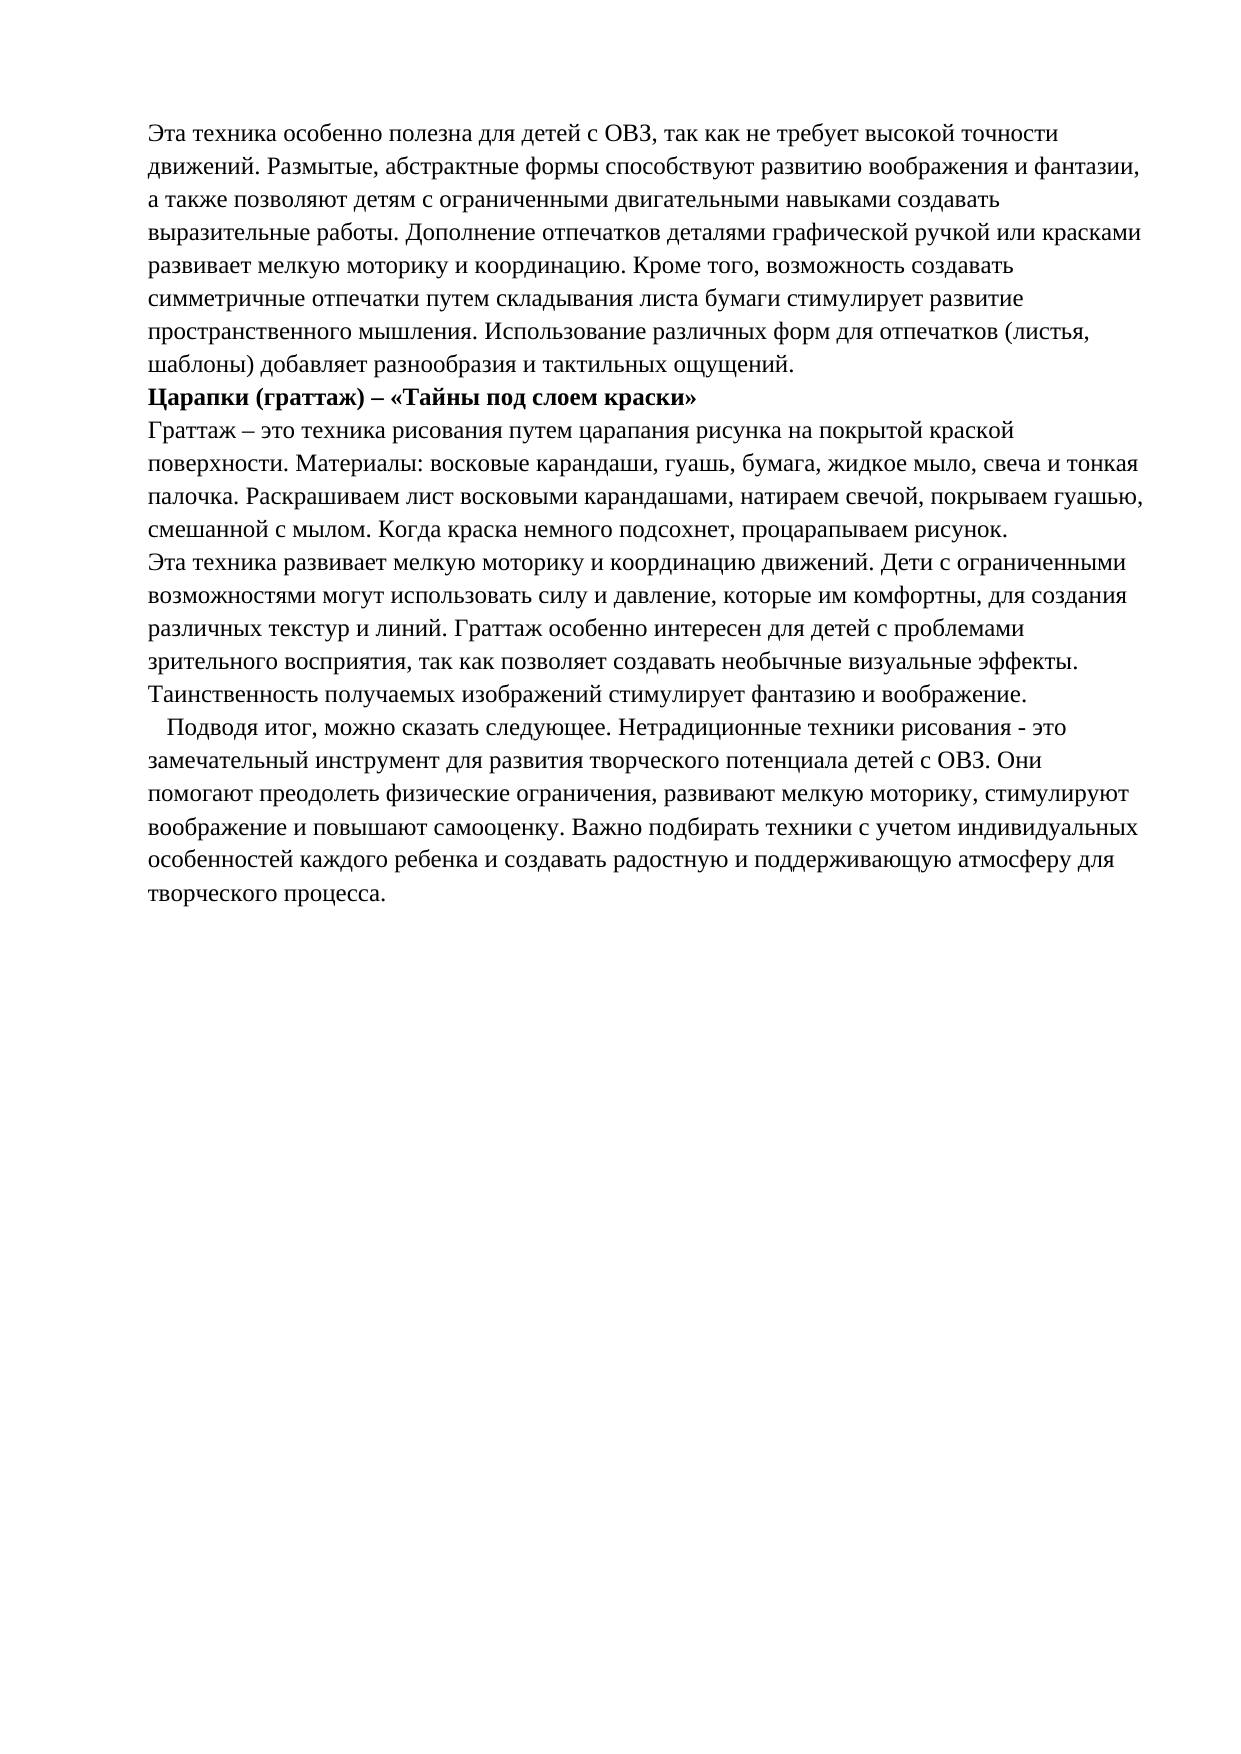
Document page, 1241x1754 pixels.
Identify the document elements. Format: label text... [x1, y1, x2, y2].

text Царапки (граттаж) – «Тайны под слоем краски» [148, 382, 1152, 411]
text Граттаж – это техника рисования путем царапания рисунка на покрытой краской поверхности. Материалы: восковые карандаши, гуашь, бумага, жидкое мыло, свеча и тонкая палочка. Раскрашиваем лист восковыми карандашами, натираем свечой, покрываем гуашью, смешанной с мылом. Когда краска немного подсохнет, процарапываем рисунок. Эта техника развивает мелкую моторику и координацию движений. Дети с ограниченными возможностями могут использовать силу и давление, которые им комфортны, для создания различных текстур и линий. Граттаж особенно интересен для детей с проблемами зрительного восприятия, так как позволяет создавать необычные визуальные эффекты. Таинственность получаемых изображений стимулирует фантазию и воображение. [148, 415, 1152, 708]
text Подводя итог, можно сказать следующее. Нетрадиционные техники рисования - это замечательный инструмент для развития творческого потенциала детей с ОВЗ. Они помогают преодолеть физические ограничения, развивают мелкую моторику, стимулируют воображение и повышают самооценку. Важно подбирать техники с учетом индивидуальных особенностей каждого ребенка и создавать радостную и поддерживающую атмосферу для творческого процесса. [148, 712, 1152, 906]
text Эта техника особенно полезна для детей с ОВЗ, так как не требует высокой точности движений. Размытые, абстрактные формы способствуют развитию воображения и фантазии, а также позволяют детям с ограниченными двигательными навыками создавать выразительные работы. Дополнение отпечатков деталями графической ручкой или красками развивает мелкую моторику и координацию. Кроме того, возможность создавать симметричные отпечатки путем складывания листа бумаги стимулирует развитие пространственного мышления. Использование различных форм для отпечатков (листья, шаблоны) добавляет разнообразия и тактильных ощущений. [148, 118, 1152, 378]
